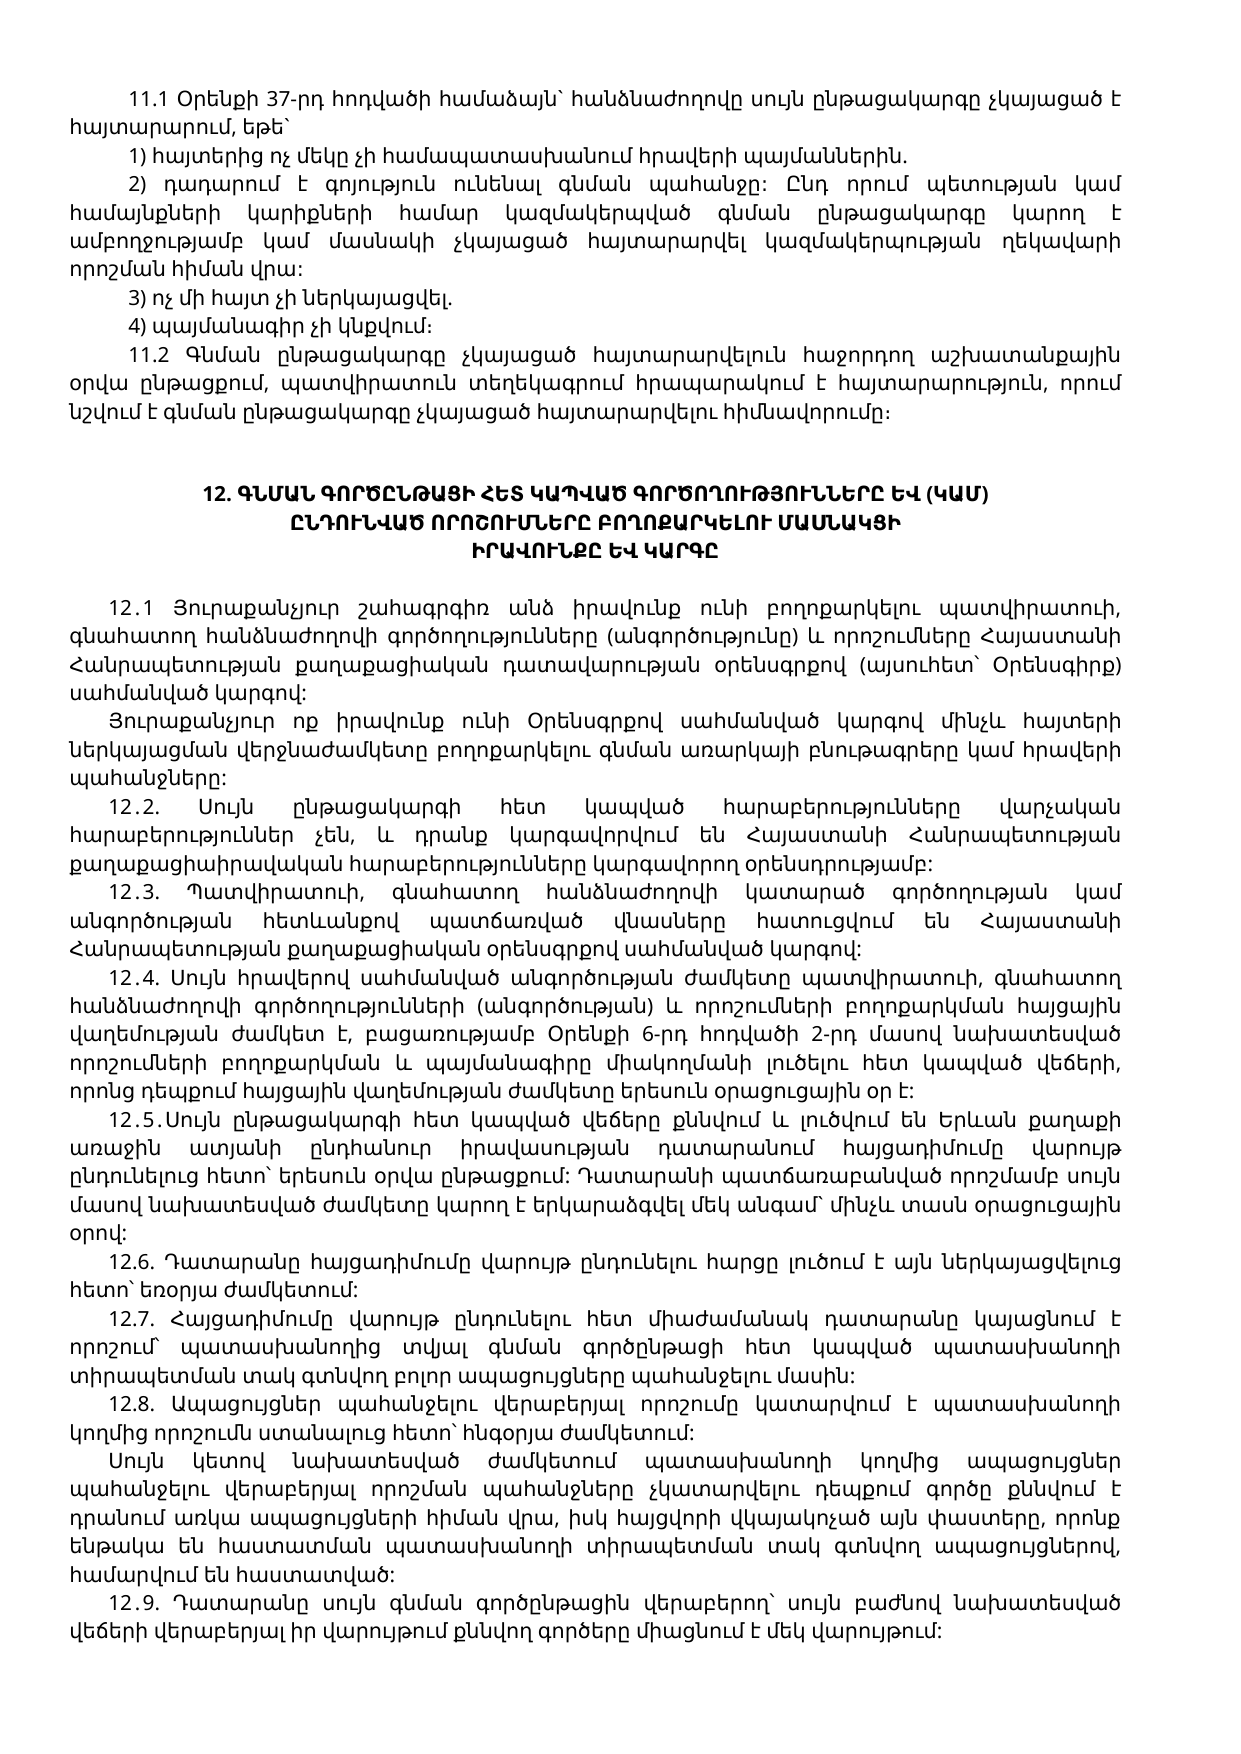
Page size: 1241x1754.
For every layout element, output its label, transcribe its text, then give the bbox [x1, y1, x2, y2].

text 12․9. Դատարանը սույն գնման գործընթացին վերաբերող՝ սույն բաժնով նախատեսված վեճերի վերաբերյալ իր վարույթում քննվող գործերը միացնում է մեկ վարույթում: [69, 1588, 1121, 1645]
text ԻՐԱՎՈՒՆՔԸ ԵՎ ԿԱՐԳԸ [69, 536, 1121, 564]
text 12․1 Յուրաքանչյուր շահագրգիռ անձ իրավունք ունի բողոքարկելու պատվիրատուի, գնահատող հանձնաժողովի գործողությունները (անգործությունը) և որոշումները Հայաստանի Հանրապետության քաղաքացիական դատավարության օրենսգրքով (այսուհետ՝ Օրենսգիրք) սահմանված կարգով: [69, 593, 1121, 707]
text 12․4. Սույն հրավերով սահմանված անգործության ժամկետը պատվիրատուի, գնահատող հանձնաժողովի գործողությունների (անգործության) և որոշումների բողոքարկման հայցային վաղեմության ժամկետ է, բացառությամբ Օրենքի 6-րդ հոդվածի 2-րդ մասով նախատեսված որոշումների բողոքարկման և պայմանագիրը միակողմանի լուծելու հետ կապված վեճերի, որոնց դեպքում հայցային վաղեմության ժամկետը երեսուն օրացուցային օր է: [69, 963, 1121, 1105]
text Սույն կետով նախատեսված ժամկետում պատասխանողի կողմից ապացույցներ պահանջելու վերաբերյալ որոշման պահանջները չկատարվելու դեպքում գործը քննվում է դրանում առկա ապացույցների հիման վրա, իսկ հայցվորի վկայակոչած այն փաստերը, որոնք ենթակա են հաստատման պատասխանողի տիրապետման տակ գտնվող ապացույցներով, համարվում են հաստատված: [69, 1446, 1121, 1588]
text 1) հայտերից ոչ մեկը չի համապատասխանում հրավերի պայմաններին. [69, 141, 1121, 169]
text 3) ոչ մի հայտ չի ներկայացվել. [69, 283, 1121, 311]
text 12.7. Հայցադիմումը վարույթ ընդունելու հետ միաժամանակ դատարանը կայացնում է որոշում՝ պատասխանողից տվյալ գնման գործընթացի հետ կապված պատասխանողի տիրապետման տակ գտնվող բոլոր ապացույցները պահանջելու մասին: [69, 1304, 1121, 1389]
text 12. ԳՆՄԱՆ ԳՈՐԾԸՆԹԱՑԻ ՀԵՏ ԿԱՊՎԱԾ ԳՈՐԾՈՂՈՒԹՅՈՒՆՆԵՐԸ ԵՎ (ԿԱՄ) [69, 479, 1121, 508]
text 11.1 Օրենքի 37-րդ հոդվածի համաձայն` հանձնաժողովը սույն ընթացակարգը չկայացած է հայտարարում, եթե` [69, 84, 1121, 141]
text 4) պայմանագիր չի կնքվում։ [69, 311, 1121, 340]
text 12.8. Ապացույցներ պահանջելու վերաբերյալ որոշումը կատարվում է պատասխանողի կողմից որոշումն ստանալուց հետո՝ հնգօրյա ժամկետում: [69, 1389, 1121, 1446]
text 12.6. Դատարանը հայցադիմումը վարույթ ընդունելու հարցը լուծում է այն ներկայացվելուց հետո՝ եռօրյա ժամկետում: [69, 1247, 1121, 1304]
text 2) դադարում է գոյություն ունենալ գնման պահանջը: Ընդ որում պետության կամ համայնքների կարիքների համար կազմակերպված գնման ընթացակարգը կարող է ամբողջությամբ կամ մասնակի չկայացած հայտարարվել կազմակերպության ղեկավարի որոշման հիման վրա: [69, 169, 1121, 283]
text ԸՆԴՈՒՆՎԱԾ ՈՐՈՇՈՒՄՆԵՐԸ ԲՈՂՈՔԱՐԿԵԼՈՒ ՄԱՍՆԱԿՑԻ [69, 508, 1121, 536]
text 12․5․Սույն ընթացակարգի հետ կապված վեճերը քննվում և լուծվում են Երևան քաղաքի առաջին ատյանի ընդհանուր իրավասության դատարանում հայցադիմումը վարույթ ընդունելուց հետո՝ երեսուն օրվա ընթացքում: Դատարանի պատճառաբանված որոշմամբ սույն մասով նախատեսված ժամկետը կարող է երկարաձգվել մեկ անգամ` մինչև տասն օրացուցային օրով: [69, 1105, 1121, 1247]
text Յուրաքանչյուր ոք իրավունք ունի Օրենսգրքով սահմանված կարգով մինչև հայտերի ներկայացման վերջնաժամկետը բողոքարկելու գնման առարկայի բնութագրերը կամ հրավերի պահանջները: [69, 707, 1121, 792]
text 12․3. Պատվիրատուի, գնահատող հանձնաժողովի կատարած գործողության կամ անգործության հետևանքով պատճառված վնասները հատուցվում են Հայաստանի Հանրապետության քաղաքացիական օրենսգրքով սահմանված կարգով: [69, 877, 1121, 963]
text 12․2. Սույն ընթացակարգի հետ կապված հարաբերությունները վարչական հարաբերություններ չեն, և դրանք կարգավորվում են Հայաստանի Հանրապետության քաղաքացիաիրավական հարաբերությունները կարգավորող օրենսդրությամբ: [69, 792, 1121, 877]
text 11.2 Գնման ընթացակարգը չկայացած հայտարարվելուն հաջորդող աշխատանքային օրվա ընթացքում, պատվիրատուն տեղեկագրում հրապարակում է հայտարարություն, որում նշվում է գնման ընթացակարգը չկայացած հայտարարվելու հիմնավորումը։ [69, 340, 1121, 425]
